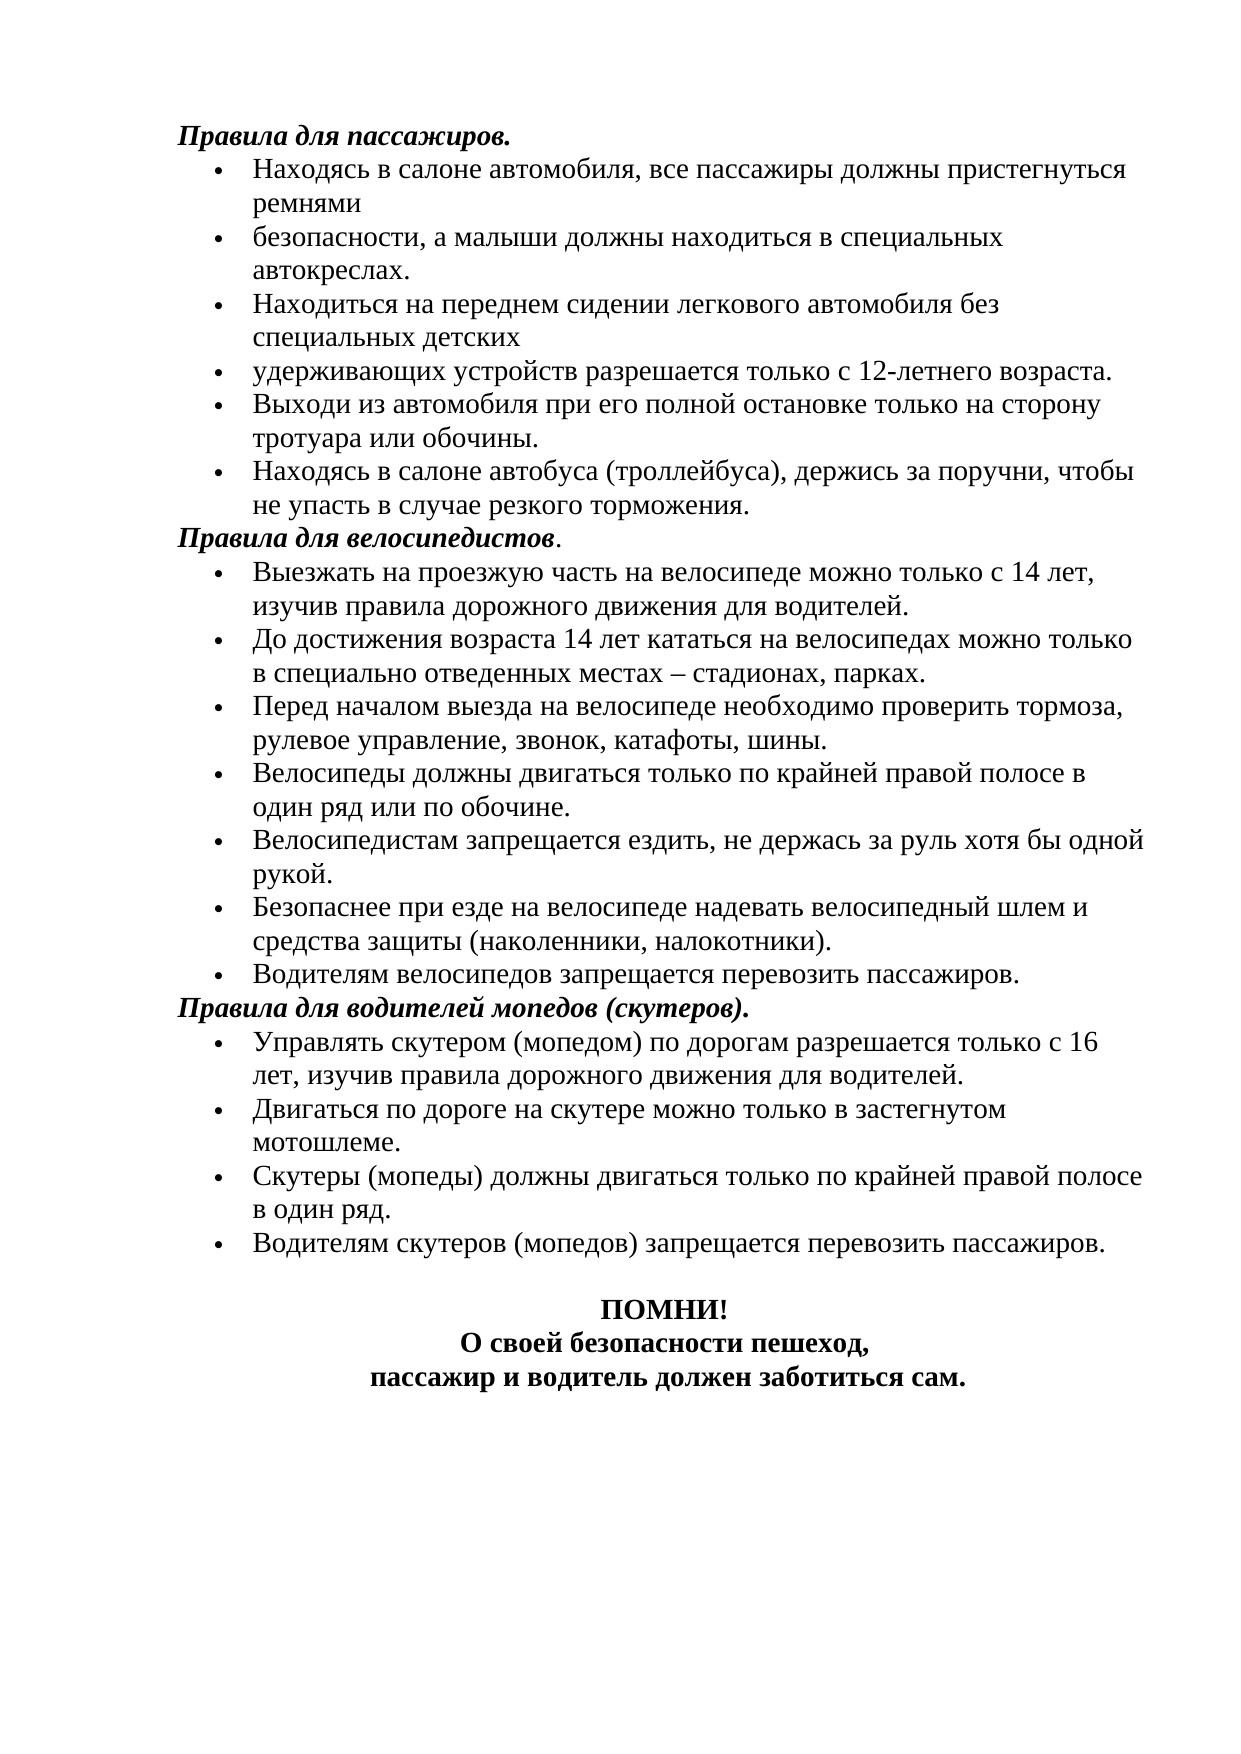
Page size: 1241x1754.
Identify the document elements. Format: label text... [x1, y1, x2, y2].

list Безопаснее при езде на велосипеде надевать велосипедный шлем и средства защиты (наколенники, налокотники). [215, 889, 1152, 957]
list Велосипеды должны двигаться только по крайней правой полосе в один ряд или по обочине. [215, 755, 1152, 822]
text О своей безопасности пешеход, [177, 1326, 1152, 1359]
text Правила для велосипедистов. [177, 521, 1152, 554]
list безопасности, а малыши должны находиться в специальных автокреслах. [215, 219, 1152, 286]
list Перед началом выезда на велосипеде необходимо проверить тормоза, рулевое управление, звонок, катафоты, шины. [215, 688, 1152, 755]
text Правила для водителей мопедов (скутеров). [177, 990, 1152, 1024]
list Находясь в салоне автобуса (троллейбуса), держись за поручни, чтобы не упасть в случае резкого торможения. [215, 453, 1152, 521]
list Выезжать на проезжую часть на велосипеде можно только с 14 лет, изучив правила дорожного движения для водителей. [215, 554, 1152, 621]
list До достижения возраста 14 лет кататься на велосипедах можно только в специально отведенных местах – стадионах, парках. [215, 621, 1152, 688]
list Двигаться по дороге на скутере можно только в застегнутом мотошлеме. [215, 1091, 1152, 1158]
list Находиться на переднем сидении легкового автомобиля без специальных детских [215, 286, 1152, 353]
text Правила для пассажиров. [177, 118, 1152, 152]
list Скутеры (мопеды) должны двигаться только по крайней правой полосе в один ряд. [215, 1158, 1152, 1225]
list Велосипедистам запрещается ездить, не держась за руль хотя бы одной рукой. [215, 822, 1152, 889]
text ПОМНИ! [177, 1292, 1152, 1326]
list Водителям скутеров (мопедов) запрещается перевозить пассажиров. [215, 1225, 1152, 1258]
list Водителям велосипедов запрещается перевозить пассажиров. [215, 957, 1152, 990]
text пассажир и водитель должен заботиться сам. [177, 1359, 1152, 1393]
list удерживающих устройств разрешается только с 12-летнего возраста. [215, 353, 1152, 386]
list Выходи из автомобиля при его полной остановке только на сторону тротуара или обочины. [215, 386, 1152, 453]
list Управлять скутером (мопедом) по дорогам разрешается только с 16 лет, изучив правила дорожного движения для водителей. [215, 1024, 1152, 1091]
list Находясь в салоне автомобиля, все пассажиры должны пристегнуться ремнями [215, 152, 1152, 219]
